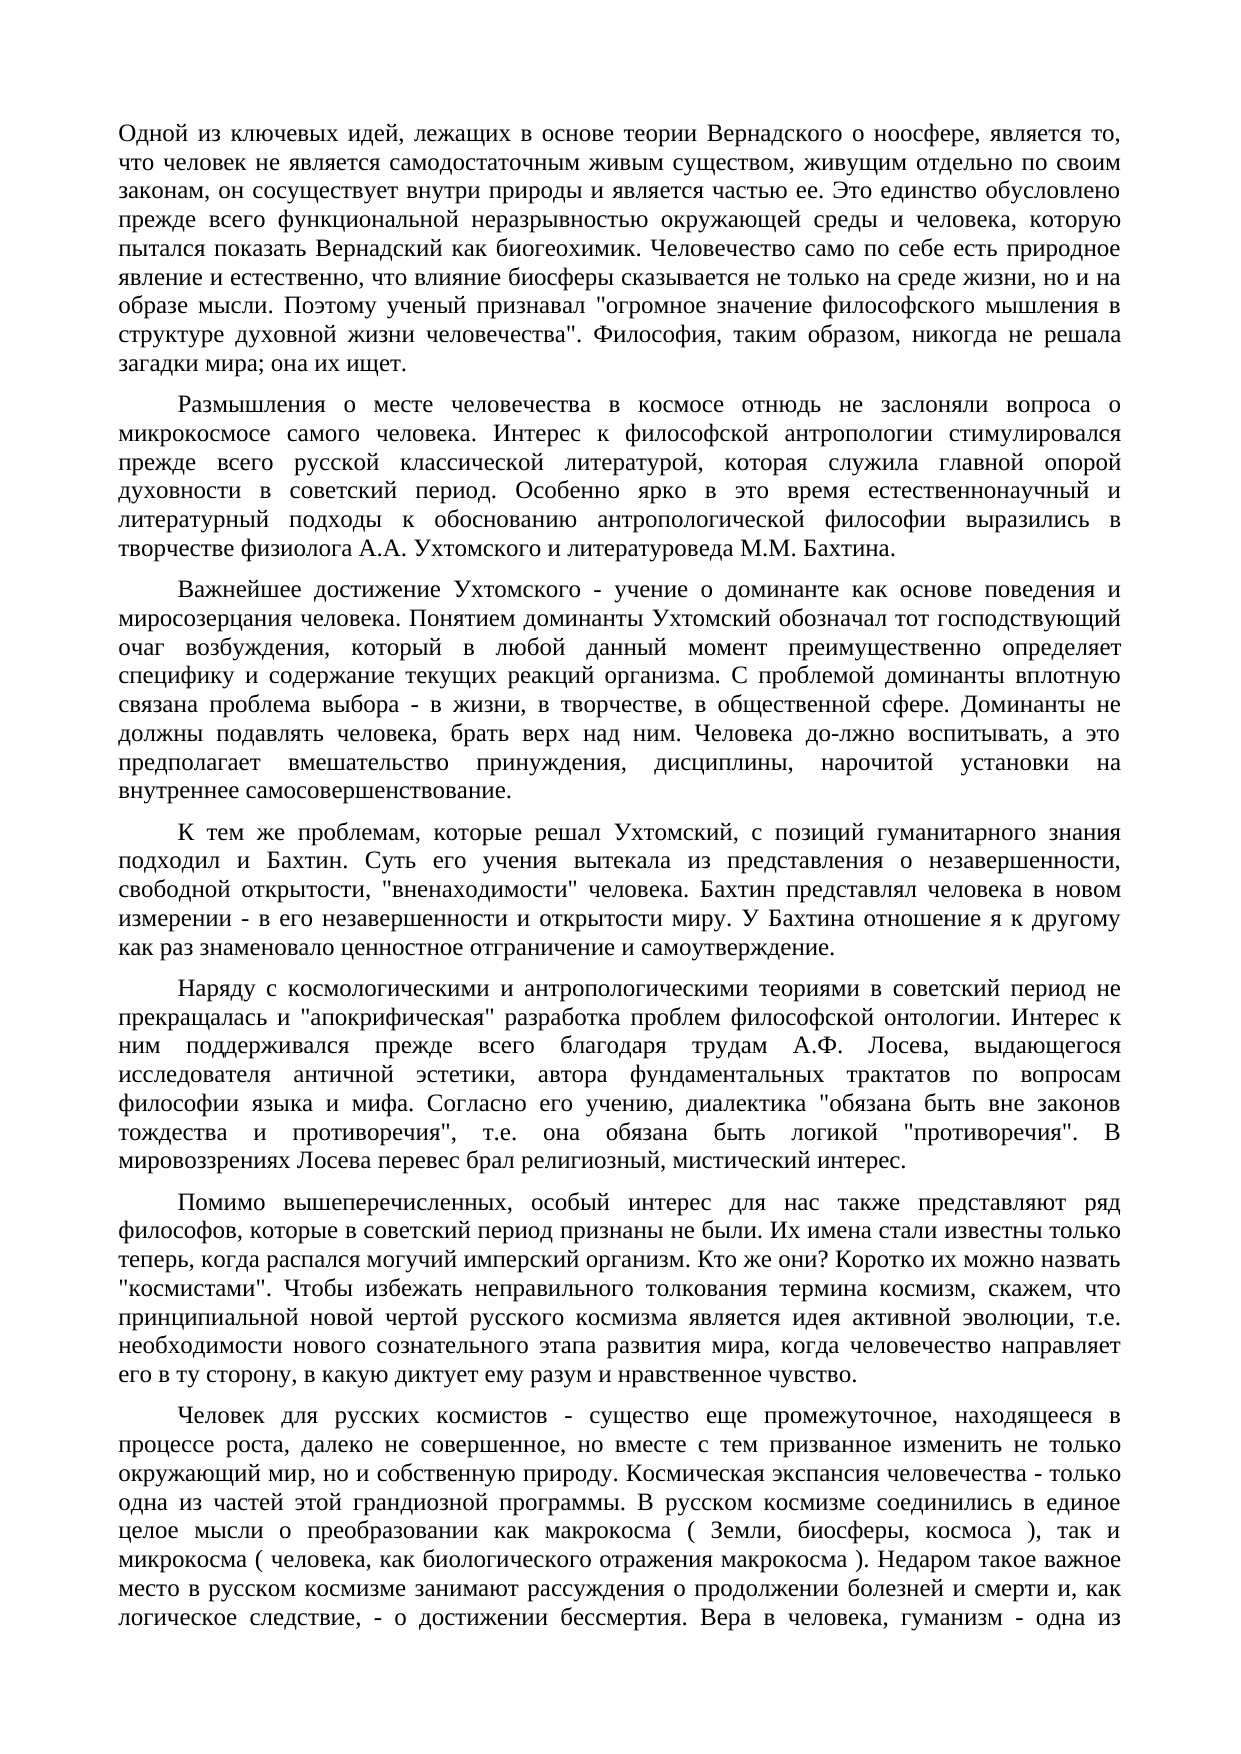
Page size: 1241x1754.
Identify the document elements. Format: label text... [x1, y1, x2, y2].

text Размышления о месте человечества в космосе отнюдь не заслоняли вопроса о микрокосмосе самого человека. Интерес к философской антропологии стимулировался прежде всего русской классической литературой, которая служила главной опорой духовности в советский период. Особенно ярко в это время естественнонаучный и литературный подходы к обоснованию антропологической философии выразились в творчестве физиолога А.А. Ухтомского и литературоведа М.М. Бахтина. [118, 389, 1122, 562]
text Важнейшее достижение Ухтомского - учение о доминанте как основе поведения и миросозерцания человека. Понятием доминанты Ухтомский обозначал тот господствующий очаг возбуждения, который в любой данный момент преимущественно определяет специфику и содержание текущих реакций организма. С проблемой доминанты вплотную связана проблема выбора - в жизни, в творчестве, в общественной сфере. Доминанты не должны подавлять человека, брать верх над ним. Человека до-лжно воспитывать, а это предполагает вмешательство принуждения, дисциплины, нарочитой установки на внутреннее самосовершенствование. [118, 574, 1122, 804]
text К тем же проблемам, которые решал Ухтомский, с позиций гуманитарного знания подходил и Бахтин. Суть его учения вытекала из представления о незавершенности, свободной открытости, "вненаходимости" человека. Бахтин представлял человека в новом измерении - в его незавершенности и открытости миру. У Бахтина отношение я к другому как раз знаменовало ценностное отграничение и самоутверждение. [118, 817, 1122, 961]
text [118, 118, 1122, 377]
text Наряду с космологическими и антропологическими теориями в советский период не прекращалась и "апокрифическая" разработка проблем философской онтологии. Интерес к ним поддерживался прежде всего благодаря трудам А.Ф. Лосева, выдающегося исследователя античной эстетики, автора фундаментальных трактатов по вопросам философии языка и мифа. Согласно его учению, диалектика "обязана быть вне законов тождества и противоречия", т.е. она обязана быть логикой "противоречия". В мировоззрениях Лосева перевес брал религиозный, мистический интерес. [118, 973, 1122, 1174]
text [118, 1401, 1122, 1631]
text Помимо вышеперечисленных, особый интерес для нас также представляют ряд философов, которые в советский период признаны не были. Их имена стали известны только теперь, когда распался могучий имперский организм. Кто же они? Коротко их можно назвать "космистами". Чтобы избежать неправильного толкования термина космизм, скажем, что принципиальной новой чертой русского космизма является идея активной эволюции, т.е. необходимости нового сознательного этапа развития мира, когда человечество направляет его в ту сторону, в какую диктует ему разум и нравственное чувство. [118, 1187, 1122, 1388]
